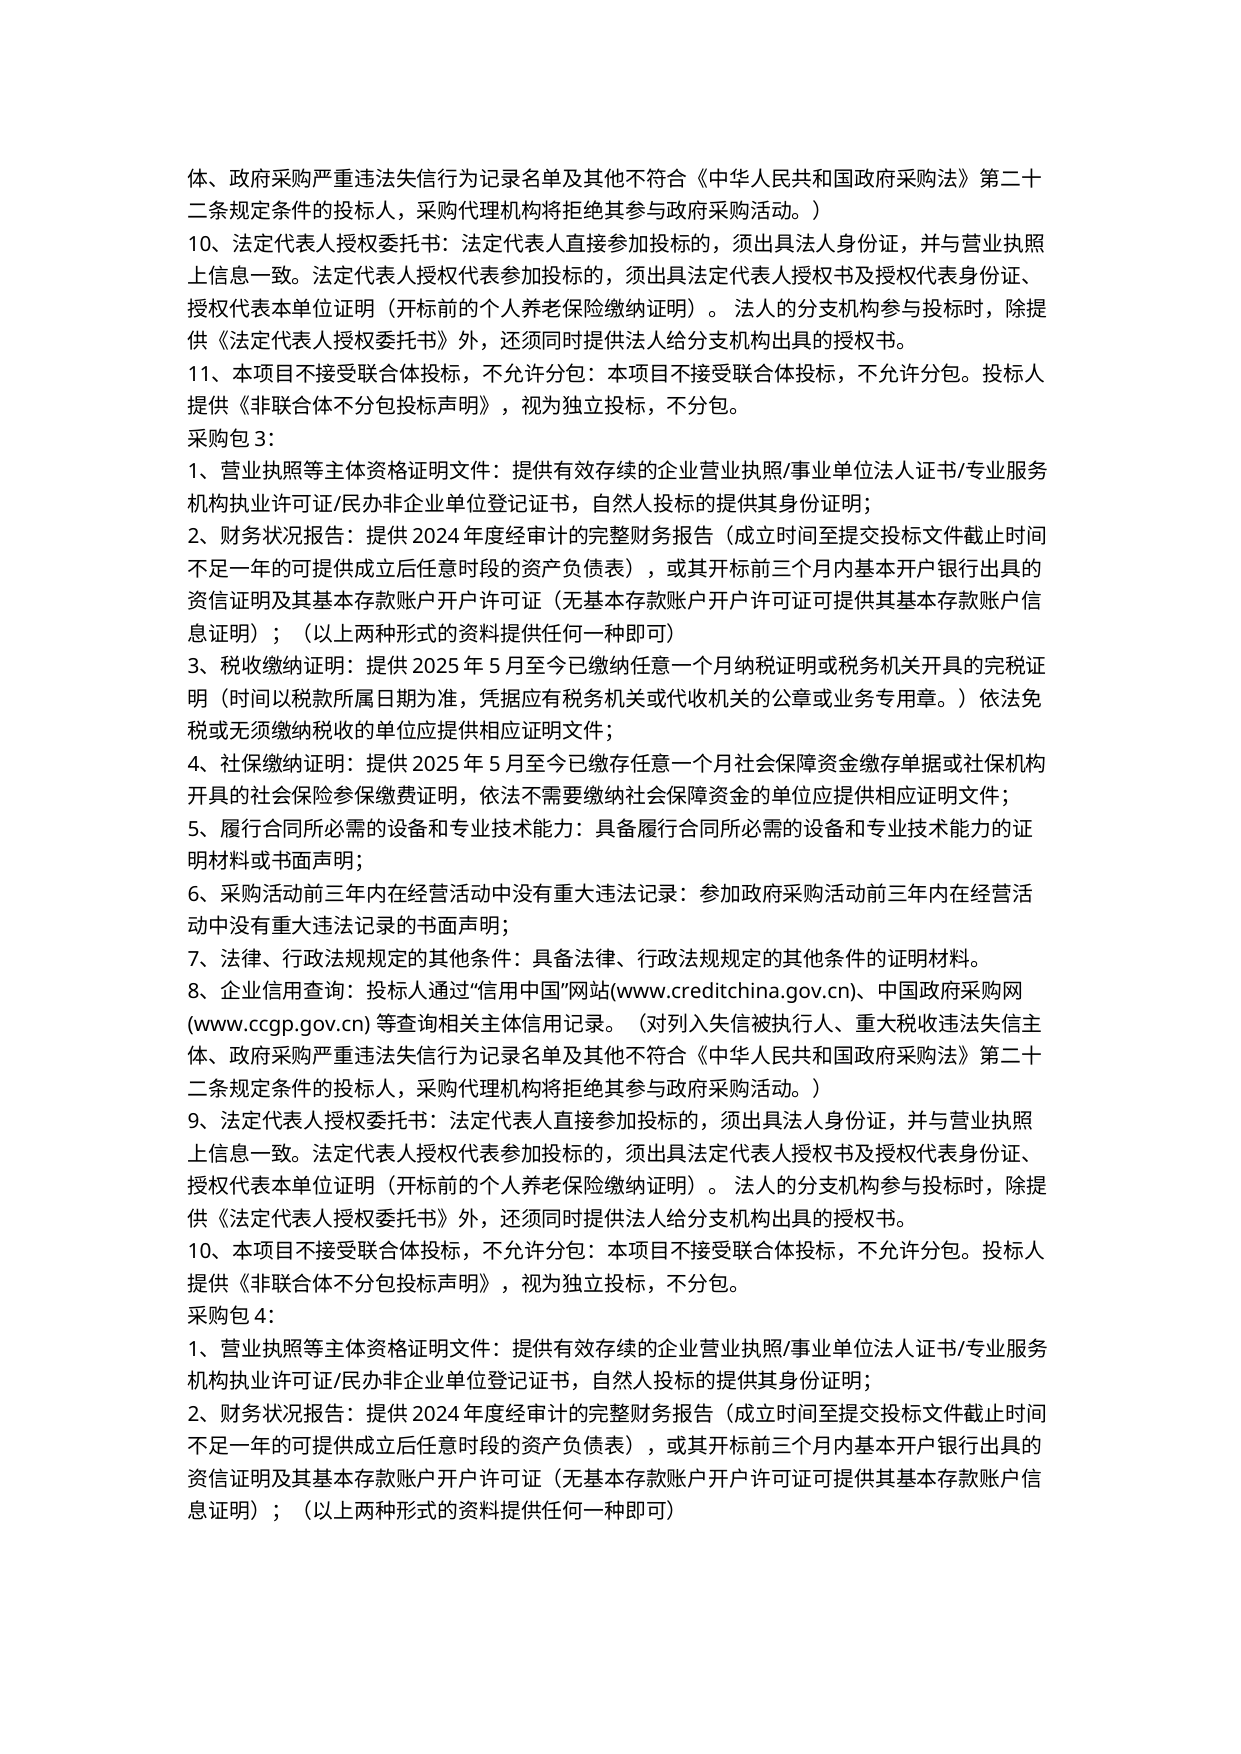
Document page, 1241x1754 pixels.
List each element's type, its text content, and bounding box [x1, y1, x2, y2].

text 采购包3： [187, 422, 1053, 454]
text 10、法定代表人授权委托书：法定代表人直接参加投标的，须出具法人身份证，并与营业执照上信息一致。法定代表人授权代表参加投标的，须出具法定代表人授权书及授权代表身份证、授权代表本单位证明（开标前的个人养老保险缴纳证明）。 法人的分支机构参与投标时，除提供《法定代表人授权委托书》外，还须同时提供法人给分支机构出具的授权书。 [187, 227, 1053, 357]
text 4、社保缴纳证明：提供2025年5月至今已缴存任意一个月社会保障资金缴存单据或社保机构开具的社会保险参保缴费证明，依法不需要缴纳社会保障资金的单位应提供相应证明文件； [187, 747, 1053, 812]
text 3、税收缴纳证明：提供2025年5月至今已缴纳任意一个月纳税证明或税务机关开具的完税证明（时间以税款所属日期为准，凭据应有税务机关或代收机关的公章或业务专用章。）依法免税或无须缴纳税收的单位应提供相应证明文件； [187, 649, 1053, 747]
text 8、企业信用查询：投标人通过“信用中国”网站(www.creditchina.gov.cn)、中国政府采购网(www.ccgp.gov.cn) 等查询相关主体信用记录。（对列入失信被执行人、重大税收违法失信主体、政府采购严重违法失信行为记录名单及其他不符合《中华人民共和国政府采购法》第二十二条规定条件的投标人，采购代理机构将拒绝其参与政府采购活动。） [187, 974, 1053, 1104]
text 9、法定代表人授权委托书：法定代表人直接参加投标的，须出具法人身份证，并与营业执照上信息一致。法定代表人授权代表参加投标的，须出具法定代表人授权书及授权代表身份证、授权代表本单位证明（开标前的个人养老保险缴纳证明）。 法人的分支机构参与投标时，除提供《法定代表人授权委托书》外，还须同时提供法人给分支机构出具的授权书。 [187, 1104, 1053, 1234]
text 6、采购活动前三年内在经营活动中没有重大违法记录：参加政府采购活动前三年内在经营活动中没有重大违法记录的书面声明； [187, 877, 1053, 942]
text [187, 162, 1053, 227]
text 1、营业执照等主体资格证明文件：提供有效存续的企业营业执照/事业单位法人证书/专业服务机构执业许可证/民办非企业单位登记证书，自然人投标的提供其身份证明； [187, 1332, 1053, 1397]
text 2、财务状况报告：提供2024年度经审计的完整财务报告（成立时间至提交投标文件截止时间不足一年的可提供成立后任意时段的资产负债表），或其开标前三个月内基本开户银行出具的资信证明及其基本存款账户开户许可证（无基本存款账户开户许可证可提供其基本存款账户信息证明）；（以上两种形式的资料提供任何一种即可） [187, 1397, 1053, 1527]
text 2、财务状况报告：提供2024年度经审计的完整财务报告（成立时间至提交投标文件截止时间不足一年的可提供成立后任意时段的资产负债表），或其开标前三个月内基本开户银行出具的资信证明及其基本存款账户开户许可证（无基本存款账户开户许可证可提供其基本存款账户信息证明）；（以上两种形式的资料提供任何一种即可） [187, 519, 1053, 649]
text 11、本项目不接受联合体投标，不允许分包：本项目不接受联合体投标，不允许分包。投标人提供《非联合体不分包投标声明》，视为独立投标，不分包。 [187, 357, 1053, 422]
text 7、法律、行政法规规定的其他条件：具备法律、行政法规规定的其他条件的证明材料。 [187, 942, 1053, 974]
text 5、履行合同所必需的设备和专业技术能力：具备履行合同所必需的设备和专业技术能力的证明材料或书面声明； [187, 812, 1053, 877]
text 10、本项目不接受联合体投标，不允许分包：本项目不接受联合体投标，不允许分包。投标人提供《非联合体不分包投标声明》，视为独立投标，不分包。 [187, 1234, 1053, 1299]
text 1、营业执照等主体资格证明文件：提供有效存续的企业营业执照/事业单位法人证书/专业服务机构执业许可证/民办非企业单位登记证书，自然人投标的提供其身份证明； [187, 454, 1053, 519]
text 采购包4： [187, 1299, 1053, 1332]
